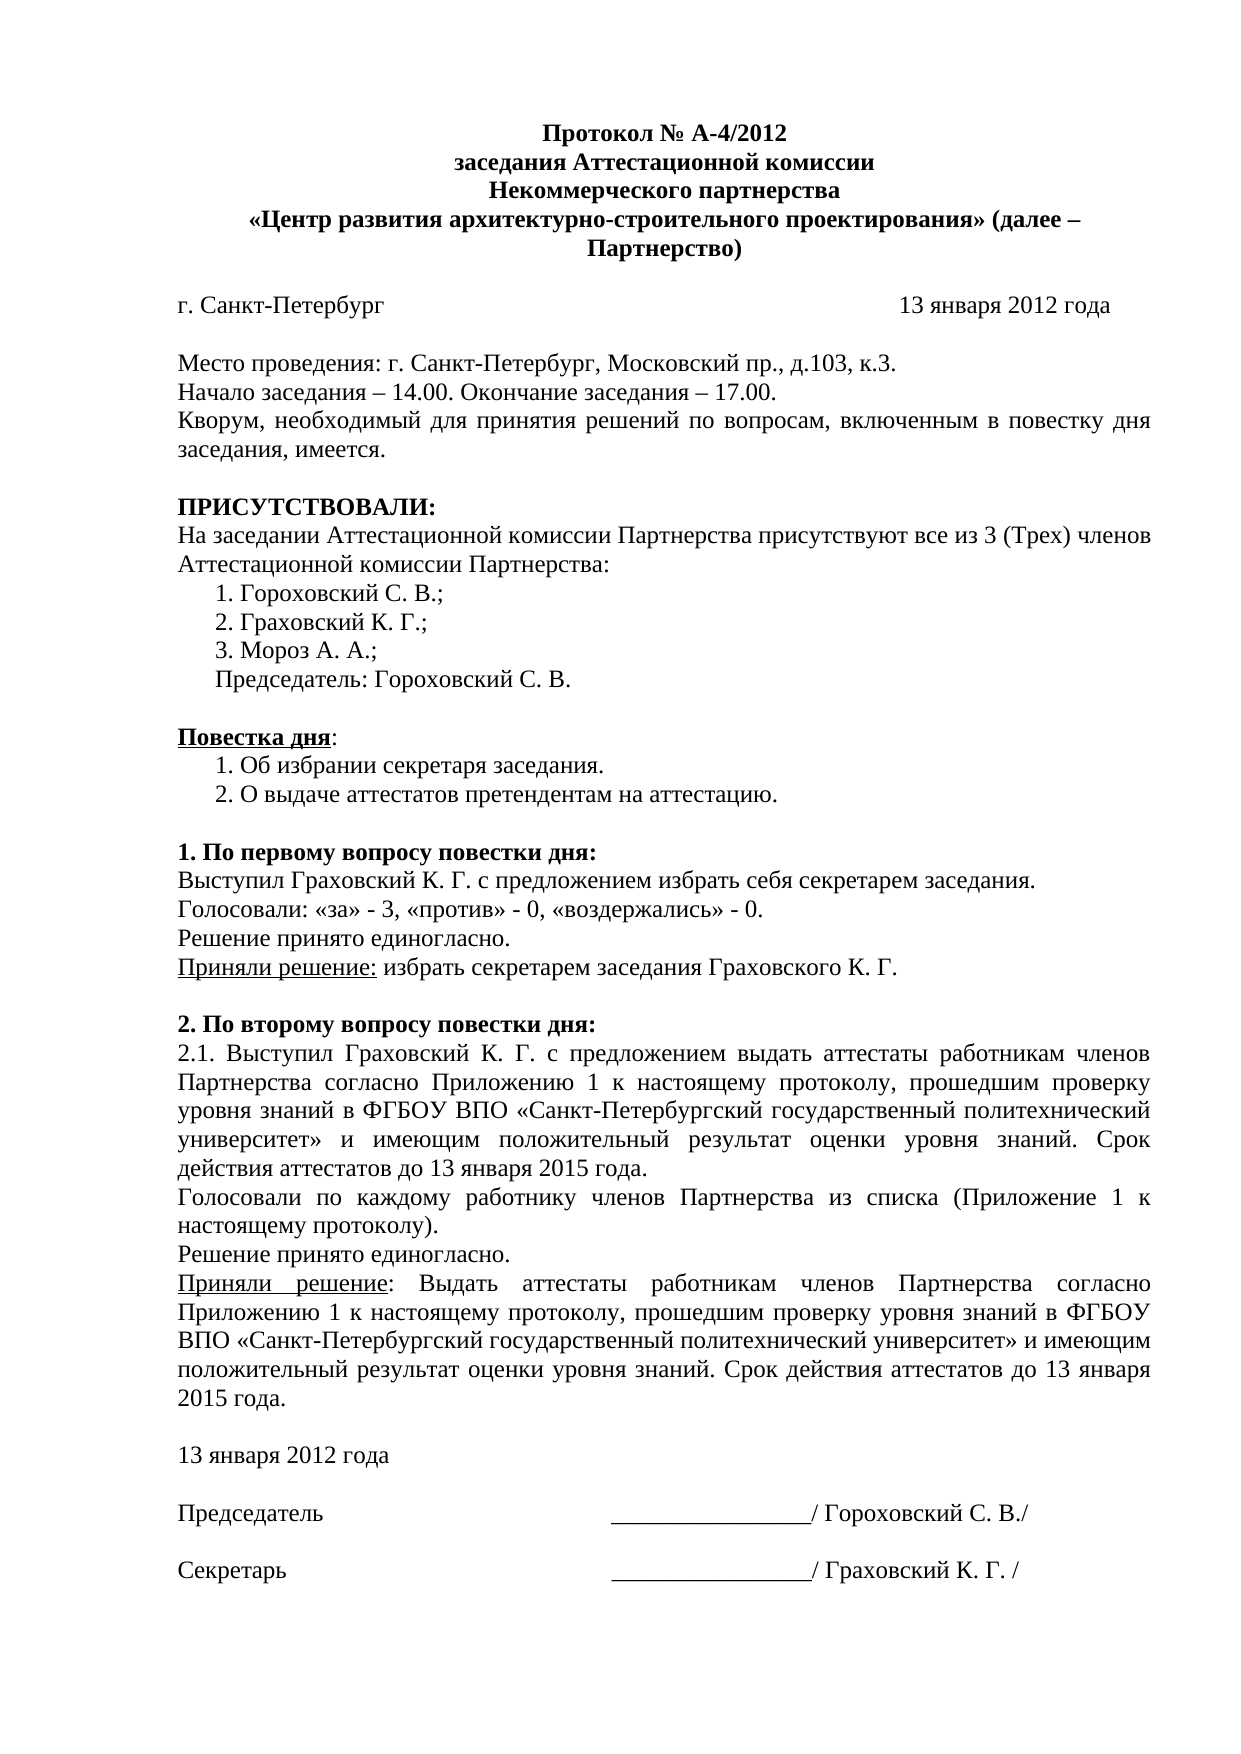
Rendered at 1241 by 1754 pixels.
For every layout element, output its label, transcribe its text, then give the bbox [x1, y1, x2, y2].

text 1. Об избрании секретаря заседания. [215, 751, 1152, 779]
text Приняли решение: избрать секретарем заседания Граховского К. Г. [177, 952, 1152, 981]
text 1. По первому вопросу повестки дня: [177, 837, 1152, 866]
text Место проведения: г. Санкт-Петербург, Московский пр., д.103, к.3. [177, 348, 1152, 377]
text Некоммерческого партнерства [177, 176, 1152, 204]
text Решение принято единогласно. [177, 923, 1152, 952]
text 2. О выдаче аттестатов претендентам на аттестацию. [215, 779, 1152, 808]
text Выступил Граховский К. Г. с предложением избрать себя секретарем заседания. [177, 866, 1152, 894]
text Голосовали по каждому работнику членов Партнерства из списка (Приложение 1 к настоящему протоколу). [177, 1182, 1152, 1239]
text ПРИСУТСТВОВАЛИ: [177, 492, 1152, 521]
text Приняли решение: Выдать аттестаты работникам членов Партнерства согласно Приложению 1 к настоящему протоколу, прошедшим проверку уровня знаний в ФГБОУ ВПО «Санкт-Петербургский государственный политехнический университет» и имеющим положительный результат оценки уровня знаний. Срок действия аттестатов до 13 января 2015 года. [177, 1268, 1152, 1412]
text г. Санкт-Петербург 13 января 2012 года [177, 291, 1152, 319]
text Секретарь ________________/ Граховский К. Г. / [177, 1556, 1152, 1584]
text 2. Граховский К. Г.; [215, 607, 1152, 636]
text Председатель: Гороховский С. В. [215, 664, 1152, 693]
text 3. Мороз А. А.; [215, 636, 1152, 664]
text «Центр развития архитектурно-строительного проектирования» (далее – Партнерство) [177, 204, 1152, 262]
text заседания Аттестационной комиссии [177, 147, 1152, 176]
text На заседании Аттестационной комиссии Партнерства присутствуют все из 3 (Трех) членов Аттестационной комиссии Партнерства: [177, 521, 1152, 578]
text Голосовали: «за» - 3, «против» - 0, «воздержались» - 0. [177, 894, 1152, 923]
text Начало заседания – 14.00. Окончание заседания – 17.00. [177, 377, 1152, 406]
text 2.1. Выступил Граховский К. Г. с предложением выдать аттестаты работникам членов Партнерства согласно Приложению 1 к настоящему протоколу, прошедшим проверку уровня знаний в ФГБОУ ВПО «Санкт-Петербургский государственный политехнический университет» и имеющим положительный результат оценки уровня знаний. Срок действия аттестатов до 13 января 2015 года. [177, 1038, 1152, 1182]
text Председатель ________________/ Гороховский С. В. / [177, 1498, 1152, 1527]
text 1. Гороховский С. В.; [215, 578, 1152, 607]
text Повестка дня: [177, 722, 1152, 751]
text Кворум, необходимый для принятия решений по вопросам, включенным в повестку дня заседания, имеется. [177, 406, 1152, 463]
text Решение принято единогласно. [177, 1239, 1152, 1268]
text Протокол № А-4/2012 [177, 118, 1152, 147]
text 13 января 2012 года [177, 1441, 1152, 1469]
text 2. По второму вопросу повестки дня: [177, 1009, 1152, 1038]
